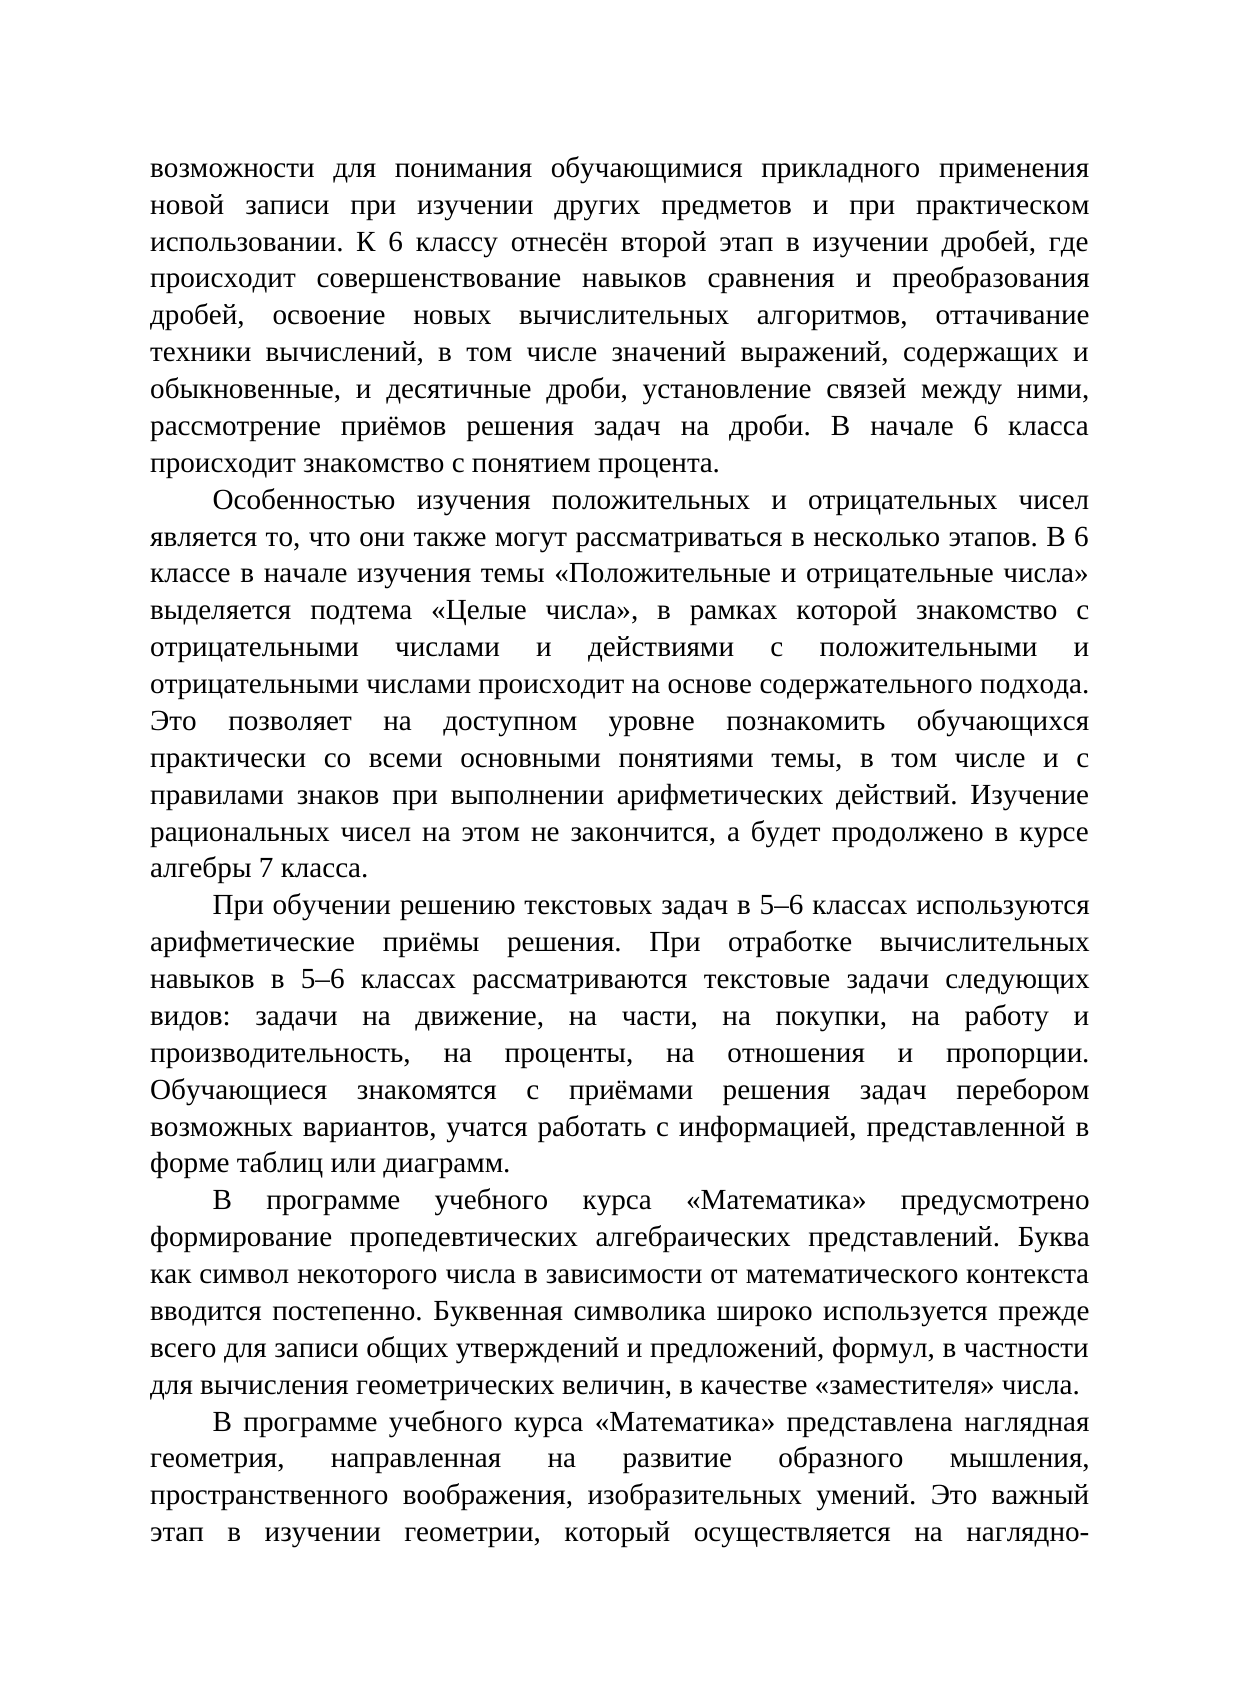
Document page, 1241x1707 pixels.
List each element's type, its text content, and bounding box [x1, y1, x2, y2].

text При обучении решению текстовых задач в 5–6 классах используются арифметические приёмы решения. При отработке вычислительных навыков в 5–6 классах рассматриваются текстовые задачи следующих видов: задачи на движение, на части, на покупки, на работу и производительность, на проценты, на отношения и пропорции. Обучающиеся знакомятся с приёмами решения задач перебором возможных вариантов, учатся работать с информацией, представленной в форме таблиц или диаграмм. [150, 887, 1090, 1179]
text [150, 1404, 1090, 1548]
text Особенностью изучения положительных и отрицательных чисел является то, что они также могут рассматриваться в несколько этапов. В 6 классе в начале изучения темы «Положительные и отрицательные числа» выделяется подтема «Целые числа», в рамках которой знакомство с отрицательными числами и действиями с положительными и отрицательными числами происходит на основе содержательного подхода. Это позволяет на доступном уровне познакомить обучающихся практически со всеми основными понятиями темы, в том числе и с правилами знаков при выполнении арифметических действий. Изучение рациональных чисел на этом не закончится, а будет продолжено в курсе алгебры 7 класса. [150, 482, 1090, 884]
text В программе учебного курса «Математика» предусмотрено формирование пропедевтических алгебраических представлений. Буква как символ некоторого числа в зависимости от математического контекста вводится постепенно. Буквенная символика широко используется прежде всего для записи общих утверждений и предложений, формул, в частности для вычисления геометрических величин, в качестве «заместителя» числа. [150, 1182, 1090, 1400]
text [150, 150, 1090, 478]
